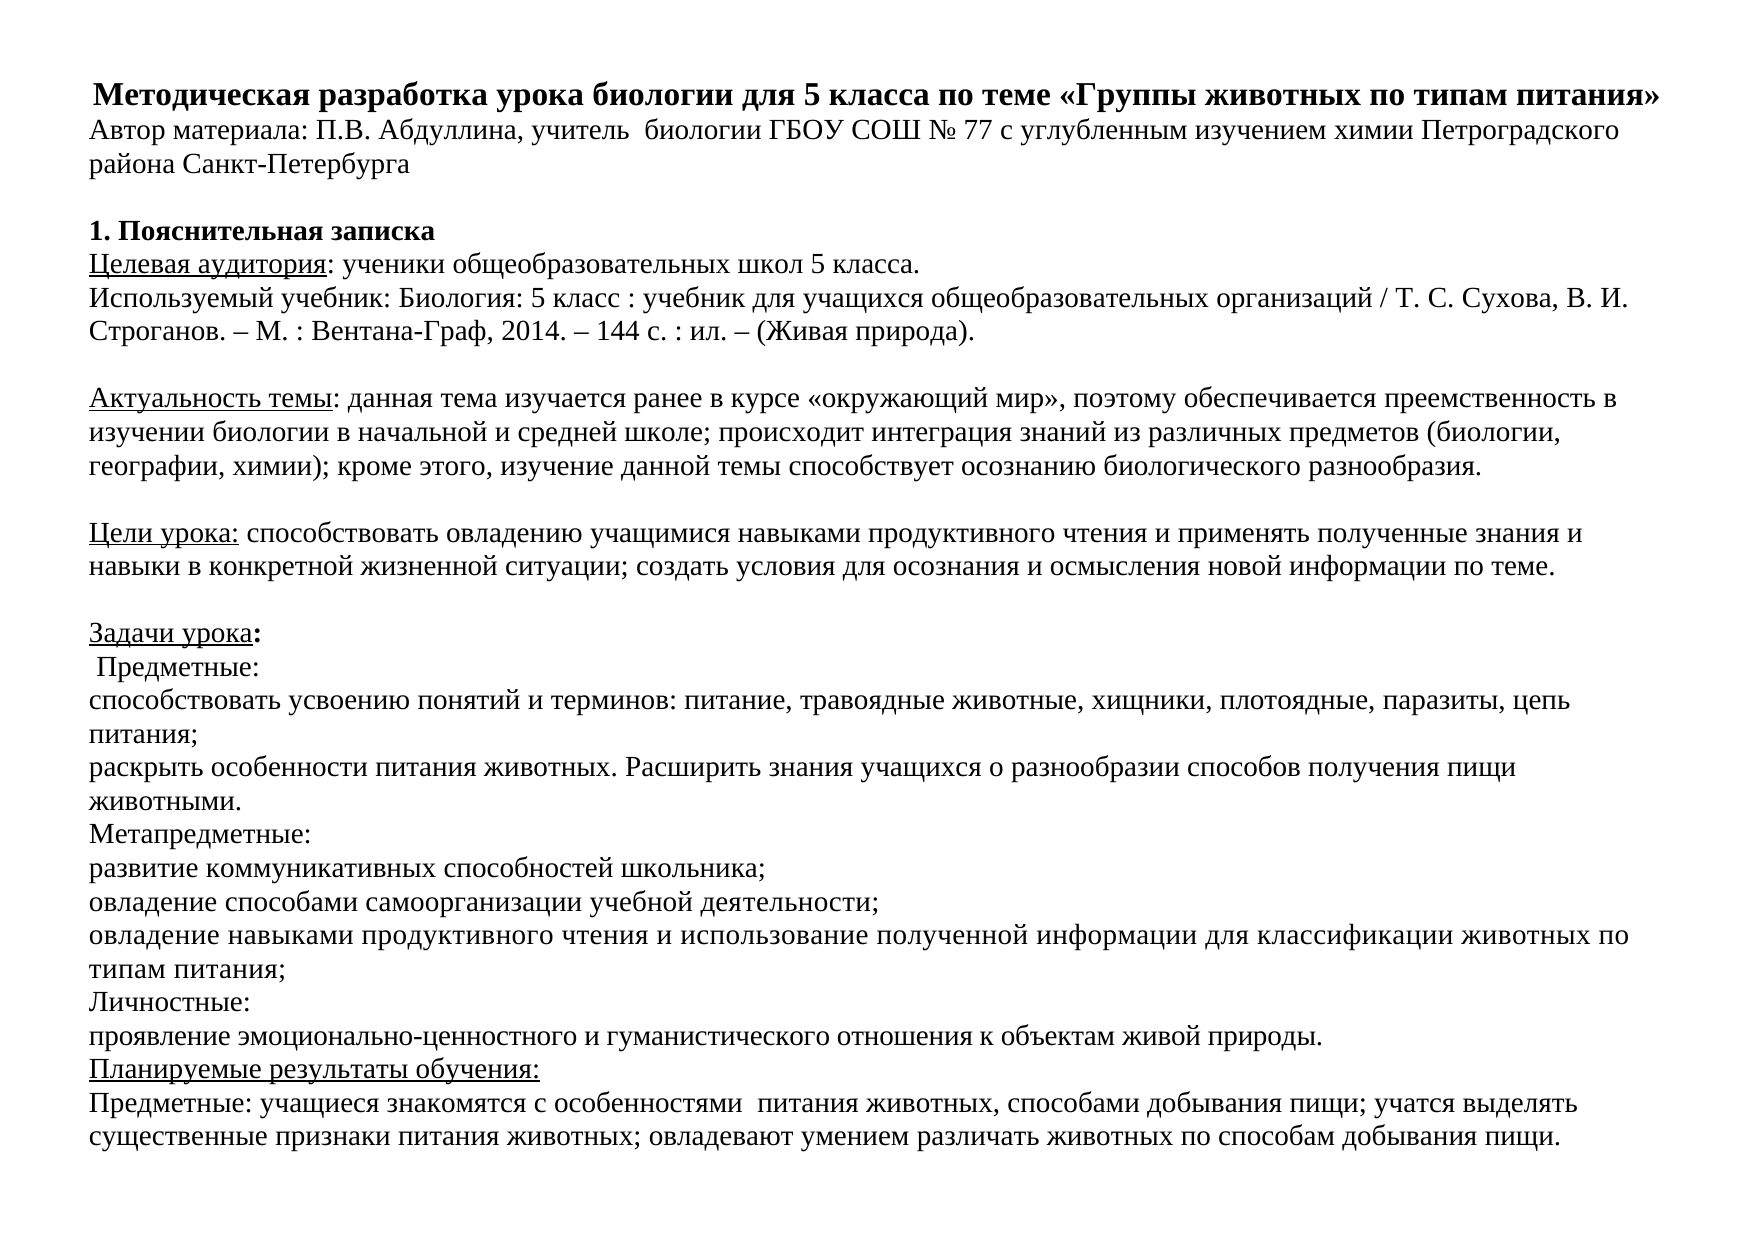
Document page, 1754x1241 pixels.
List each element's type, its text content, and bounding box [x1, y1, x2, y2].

text 1. Пояснительная записка [89, 213, 1665, 246]
text раскрыть особенности питания животных. Расширить знания учащихся о разнообразии способов получения пищи животными. [89, 749, 1665, 817]
text Целевая аудитория: ученики общеобразовательных школ 5 класса. [89, 246, 1665, 280]
text овладение способами самоорганизации учебной деятельности; [89, 884, 1665, 917]
text Метапредметные: развитие коммуникативных способностей школьника; [89, 817, 1665, 884]
text Задачи урока: [89, 615, 1665, 649]
text Актуальность темы: данная тема изучается ранее в курсе «окружающий мир», поэтому обеспечивается преемственность в изучении биологии в начальной и средней школе; происходит интеграция знаний из различных предметов (биологии, географии, химии); кроме этого, изучение данной темы способствует осознанию биологического разнообразия. [89, 381, 1665, 481]
text Предметные: способствовать усвоению понятий и терминов: питание, травоядные животные, хищники, плотоядные, паразиты, цепь питания; [89, 649, 1665, 749]
text проявление эмоционально-ценностного и гуманистического отношения к объектам живой природы. [89, 1018, 1665, 1051]
text Личностные: [89, 984, 1665, 1018]
text Используемый учебник: Биология: 5 класс : учебник для учащихся общеобразовательных организаций / Т. С. Сухова, В. И. Строганов. – М. : Вентана-Граф, 2014. – 144 с. : ил. – (Живая природа). [89, 280, 1665, 347]
text Планируемые результаты обучения: [89, 1051, 1665, 1085]
text Автор материала: П.В. Абдуллина, учитель биологии ГБОУ СОШ № 77 с углубленным изучением химии Петроградского района Санкт-Петербурга [89, 112, 1665, 179]
text Методическая разработка урока биологии для 5 класса по теме «Группы животных по типам питания» [89, 74, 1665, 112]
text овладение навыками продуктивного чтения и использование полученной информации для классификации животных по типам питания; [89, 917, 1665, 984]
text Предметные: учащиеся знакомятся с особенностями питания животных, способами добывания пищи; учатся выделять существенные признаки питания животных; овладевают умением различать животных по способам добывания пищи. [89, 1085, 1665, 1152]
text Цели урока: способствовать овладению учащимися навыками продуктивного чтения и применять полученные знания и навыки в конкретной жизненной ситуации; создать условия для осознания и осмысления новой информации по теме. [89, 515, 1665, 582]
